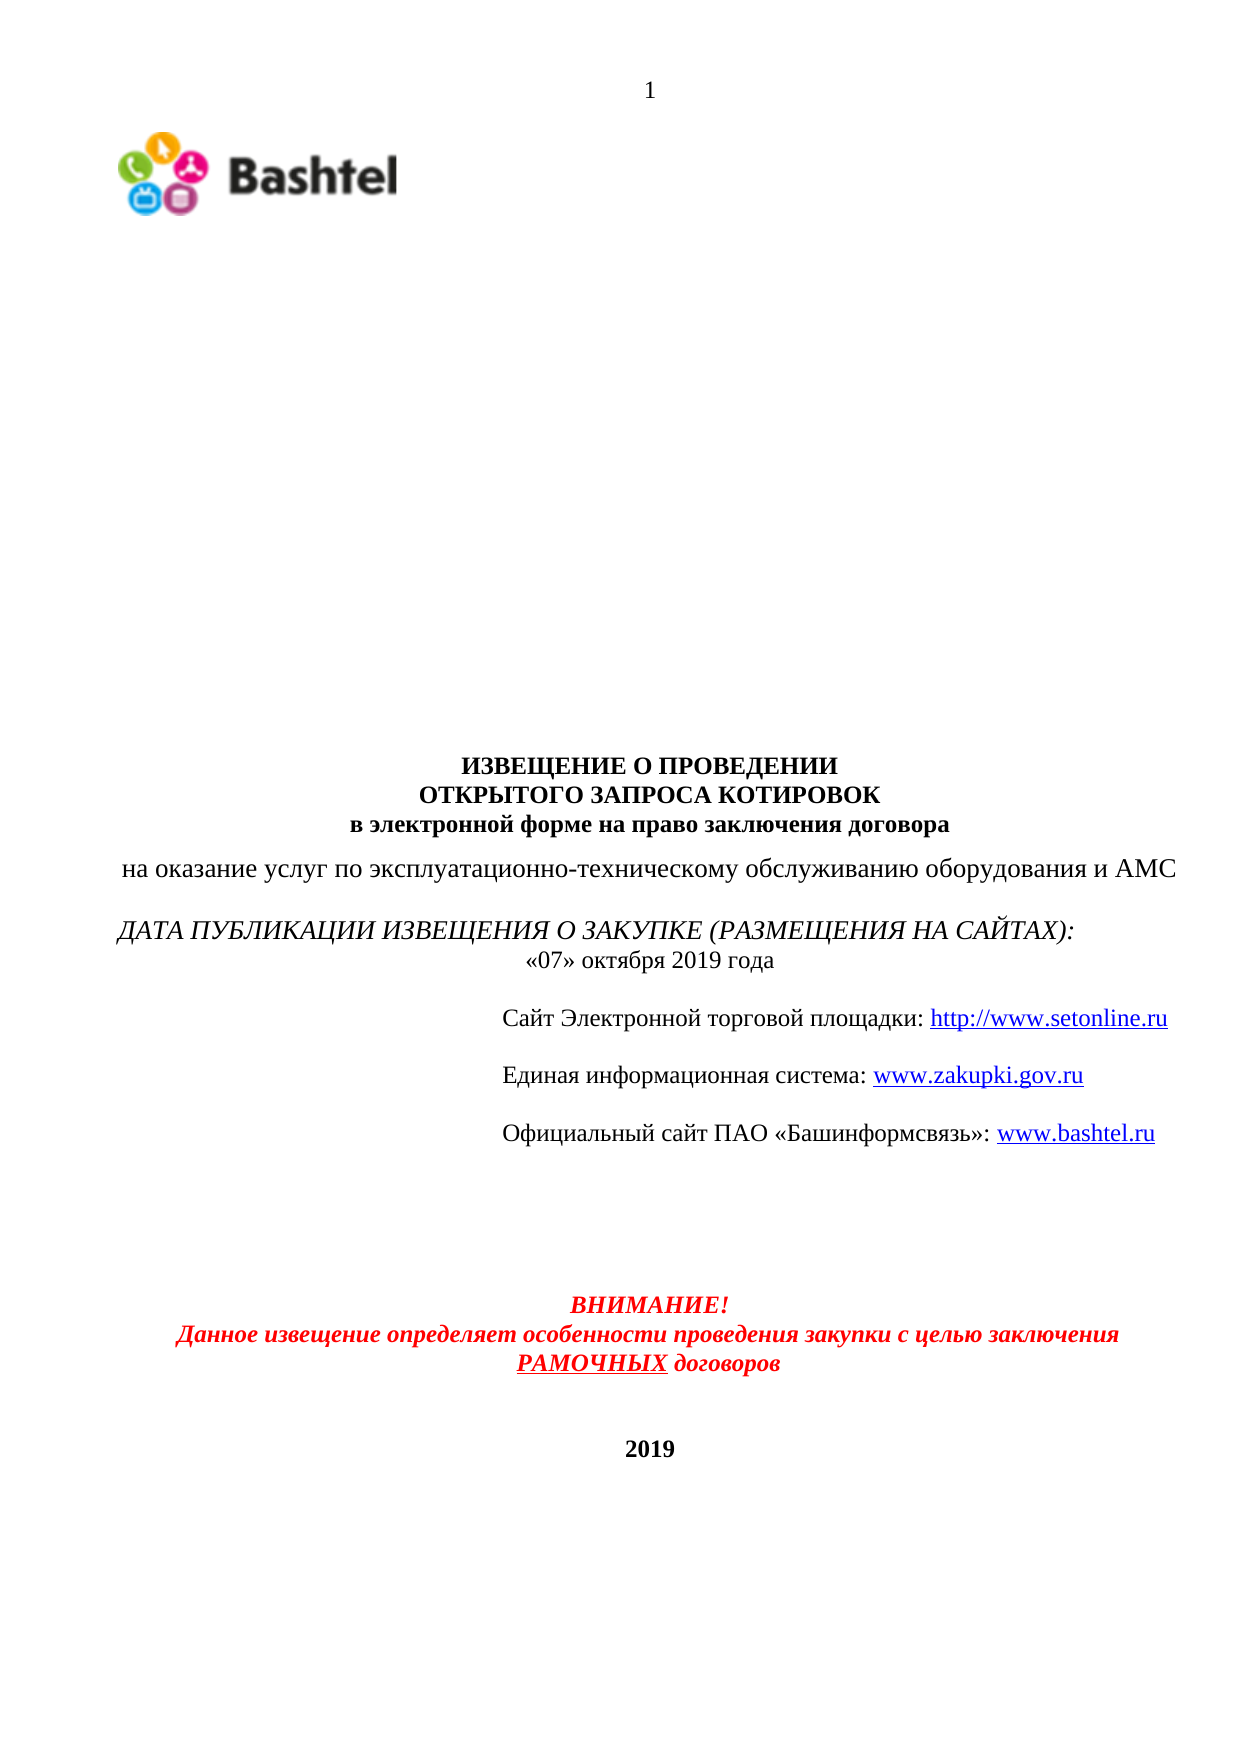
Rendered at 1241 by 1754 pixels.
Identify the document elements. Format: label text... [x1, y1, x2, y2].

text ОТКРЫТОГО ЗАПРОСА КОТИРОВОК [118, 780, 1181, 809]
text 2019 [118, 1434, 1181, 1463]
text в электронной форме на право заключения договора [118, 809, 1181, 838]
text Сайт Электронной торговой площадки: http://www.setonline.ru [502, 1003, 1181, 1032]
text Официальный сайт ПАО «Башинформсвязь»: www.bashtel.ru [502, 1118, 1181, 1147]
text Данное извещение определяет особенности проведения закупки с целью заключения РАМОЧНЫХ договоров [118, 1319, 1181, 1377]
picture [118, 132, 397, 216]
text ВНИМАНИЕ! [118, 1291, 1181, 1319]
text ДАТА ПУБЛИКАЦИИ ИЗВЕЩЕНИЯ О ЗАКУПКЕ (РАЗМЕЩЕНИЯ НА САЙТАХ): [118, 914, 1181, 946]
text ИЗВЕЩЕНИЕ О ПРОВЕДЕНИИ [118, 751, 1181, 780]
text на оказание услуг по эксплуатационно-техническому обслуживанию оборудования и АМС [118, 852, 1181, 883]
text Единая информационная система: www.zakupki.gov.ru [502, 1061, 1181, 1089]
